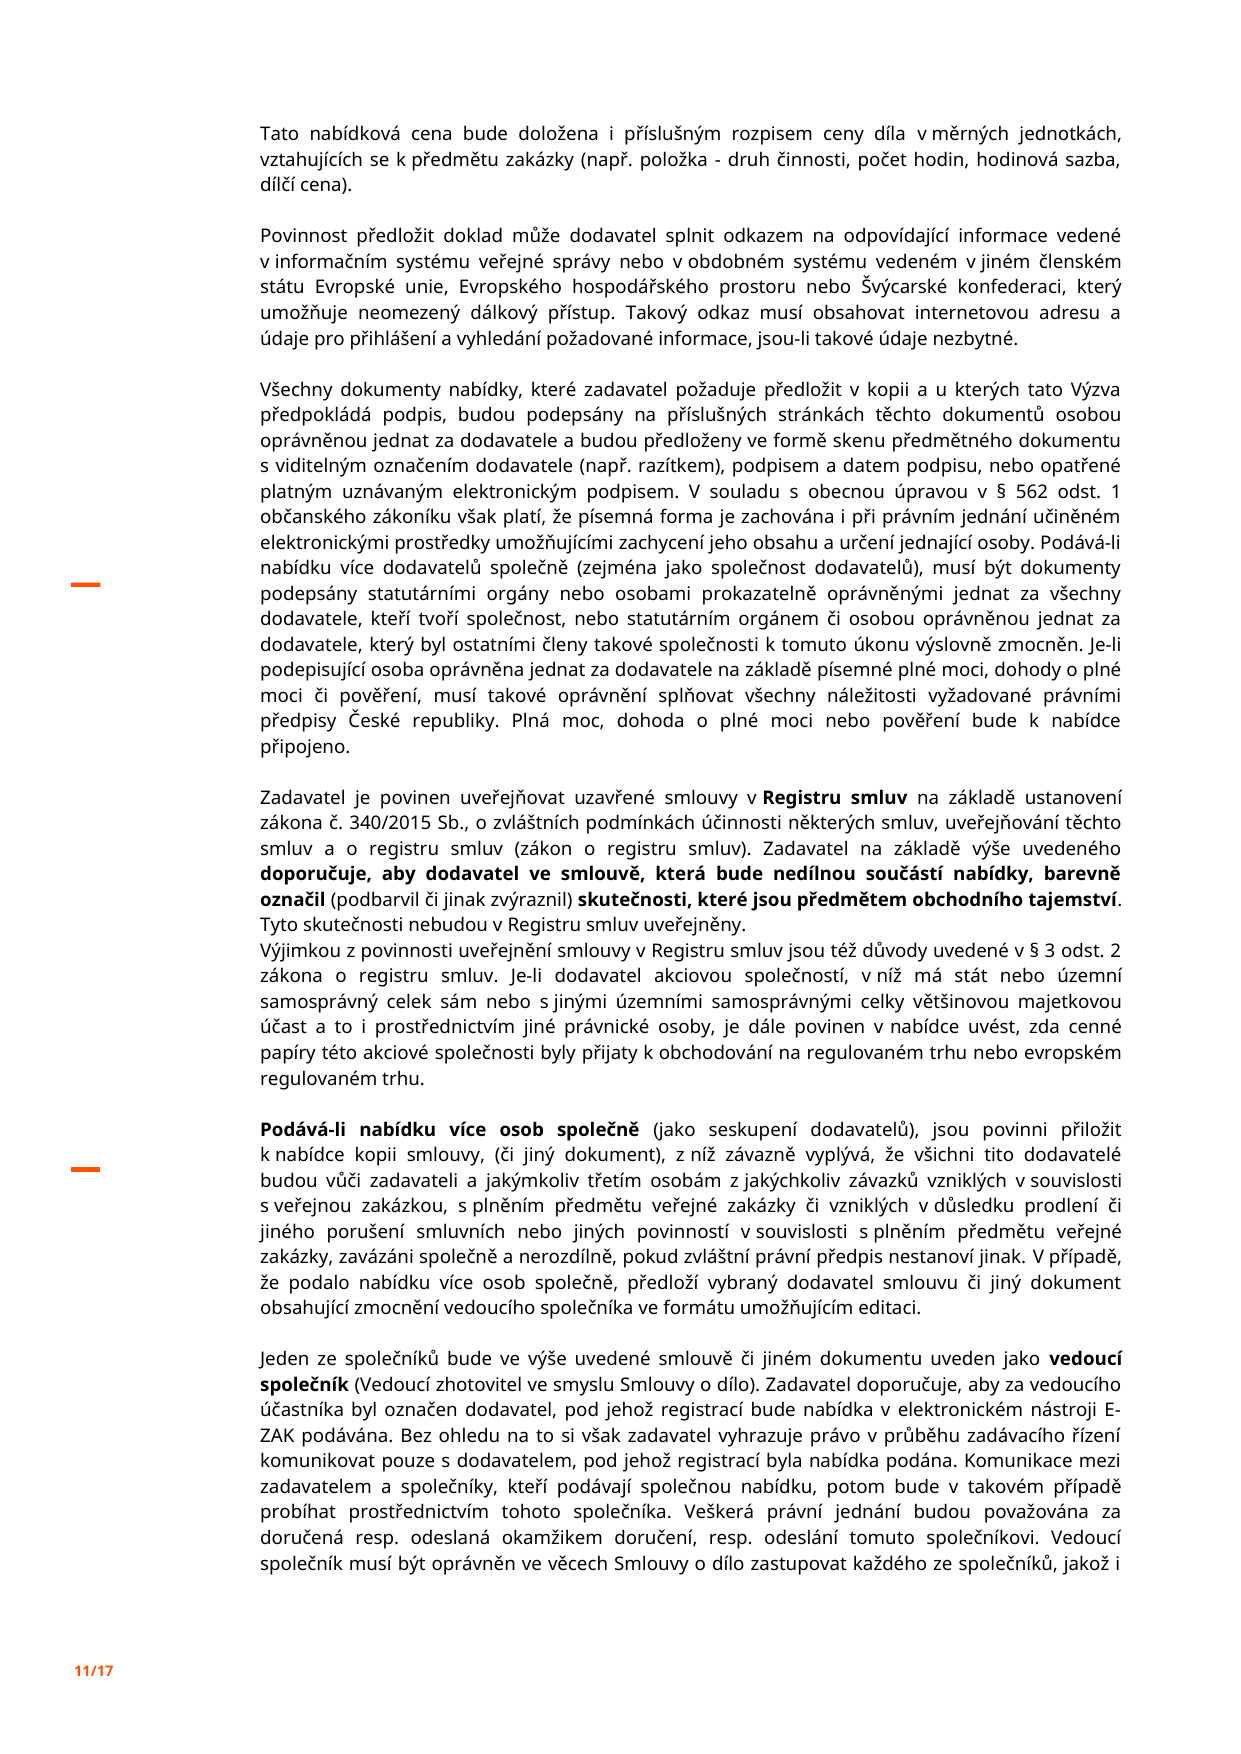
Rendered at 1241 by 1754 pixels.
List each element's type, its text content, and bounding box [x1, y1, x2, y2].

text Výjimkou z povinnosti uveřejnění smlouvy v Registru smluv jsou též důvody uvedené v § 3 odst. 2 zákona o registru smluv. Je-li dodavatel akciovou společností, v níž má stát nebo územní samosprávný celek sám nebo s jinými územními samosprávnými celky většinovou majetkovou účast a to i prostřednictvím jiné právnické osoby, je dále povinen v nabídce uvést, zda cenné papíry této akciové společnosti byly přijaty k obchodování na regulovaném trhu nebo evropském regulovaném trhu. [260, 937, 1122, 1090]
text Všechny dokumenty nabídky, které zadavatel požaduje předložit v kopii a u kterých tato Výzva předpokládá podpis, budou podepsány na příslušných stránkách těchto dokumentů osobou oprávněnou jednat za dodavatele a budou předloženy ve formě skenu předmětného dokumentu s viditelným označením dodavatele (např. razítkem), podpisem a datem podpisu, nebo opatřené platným uznávaným elektronickým podpisem. V souladu s obecnou úpravou v § 562 odst. 1 občanského zákoníku však platí, že písemná forma je zachována i při právním jednání učiněném elektronickými prostředky umožňujícími zachycení jeho obsahu a určení jednající osoby. Podává-li nabídku více dodavatelů společně (zejména jako společnost dodavatelů), musí být dokumenty podepsány statutárními orgány nebo osobami prokazatelně oprávněnými jednat za všechny dodavatele, kteří tvoří společnost, nebo statutárním orgánem či osobou oprávněnou jednat za dodavatele, který byl ostatními členy takové společnosti k tomuto úkonu výslovně zmocněn. Je-li podepisující osoba oprávněna jednat za dodavatele na základě písemné plné moci, dohody o plné moci či pověření, musí takové oprávnění splňovat všechny náležitosti vyžadované právními předpisy České republiky. Plná moc, dohoda o plné moci nebo pověření bude k nabídce připojeno. [260, 376, 1122, 759]
text Povinnost předložit doklad může dodavatel splnit odkazem na odpovídající informace vedené v informačním systému veřejné správy nebo v obdobném systému vedeném v jiném členském státu Evropské unie, Evropského hospodářského prostoru nebo Švýcarské konfederaci, který umožňuje neomezený dálkový přístup. Takový odkaz musí obsahovat internetovou adresu a údaje pro přihlášení a vyhledání požadované informace, jsou-li takové údaje nezbytné. [260, 223, 1122, 350]
text Tato nabídková cena bude doložena i příslušným rozpisem ceny díla v měrných jednotkách, vztahujících se k předmětu zakázky (např. položka - druh činnosti, počet hodin, hodinová sazba, dílčí cena). [260, 121, 1122, 197]
text Zadavatel je povinen uveřejňovat uzavřené smlouvy v Registru smluv na základě ustanovení zákona č. 340/2015 Sb., o zvláštních podmínkách účinnosti některých smluv, uveřejňování těchto smluv a o registru smluv (zákon o registru smluv). Zadavatel na základě výše uvedeného doporučuje, aby dodavatel ve smlouvě, která bude nedílnou součástí nabídky, barevně označil (podbarvil či jinak zvýraznil) skutečnosti, které jsou předmětem obchodního tajemství. Tyto skutečnosti nebudou v Registru smluv uveřejněny. [260, 784, 1122, 937]
text Podává-li nabídku více osob společně (jako seskupení dodavatelů), jsou povinni přiložit k nabídce kopii smlouvy, (či jiný dokument), z níž závazně vyplývá, že všichni tito dodavatelé budou vůči zadavateli a jakýmkoliv třetím osobám z jakýchkoliv závazků vzniklých v souvislosti s veřejnou zakázkou, s plněním předmětu veřejné zakázky či vzniklých v důsledku prodlení či jiného porušení smluvních nebo jiných povinností v souvislosti s plněním předmětu veřejné zakázky, zavázáni společně a nerozdílně, pokud zvláštní právní předpis nestanoví jinak. V případě, že podalo nabídku více osob společně, předloží vybraný dodavatel smlouvu či jiný dokument obsahující zmocnění vedoucího společníka ve formátu umožňujícím editaci. [260, 1116, 1122, 1320]
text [260, 1346, 1122, 1575]
